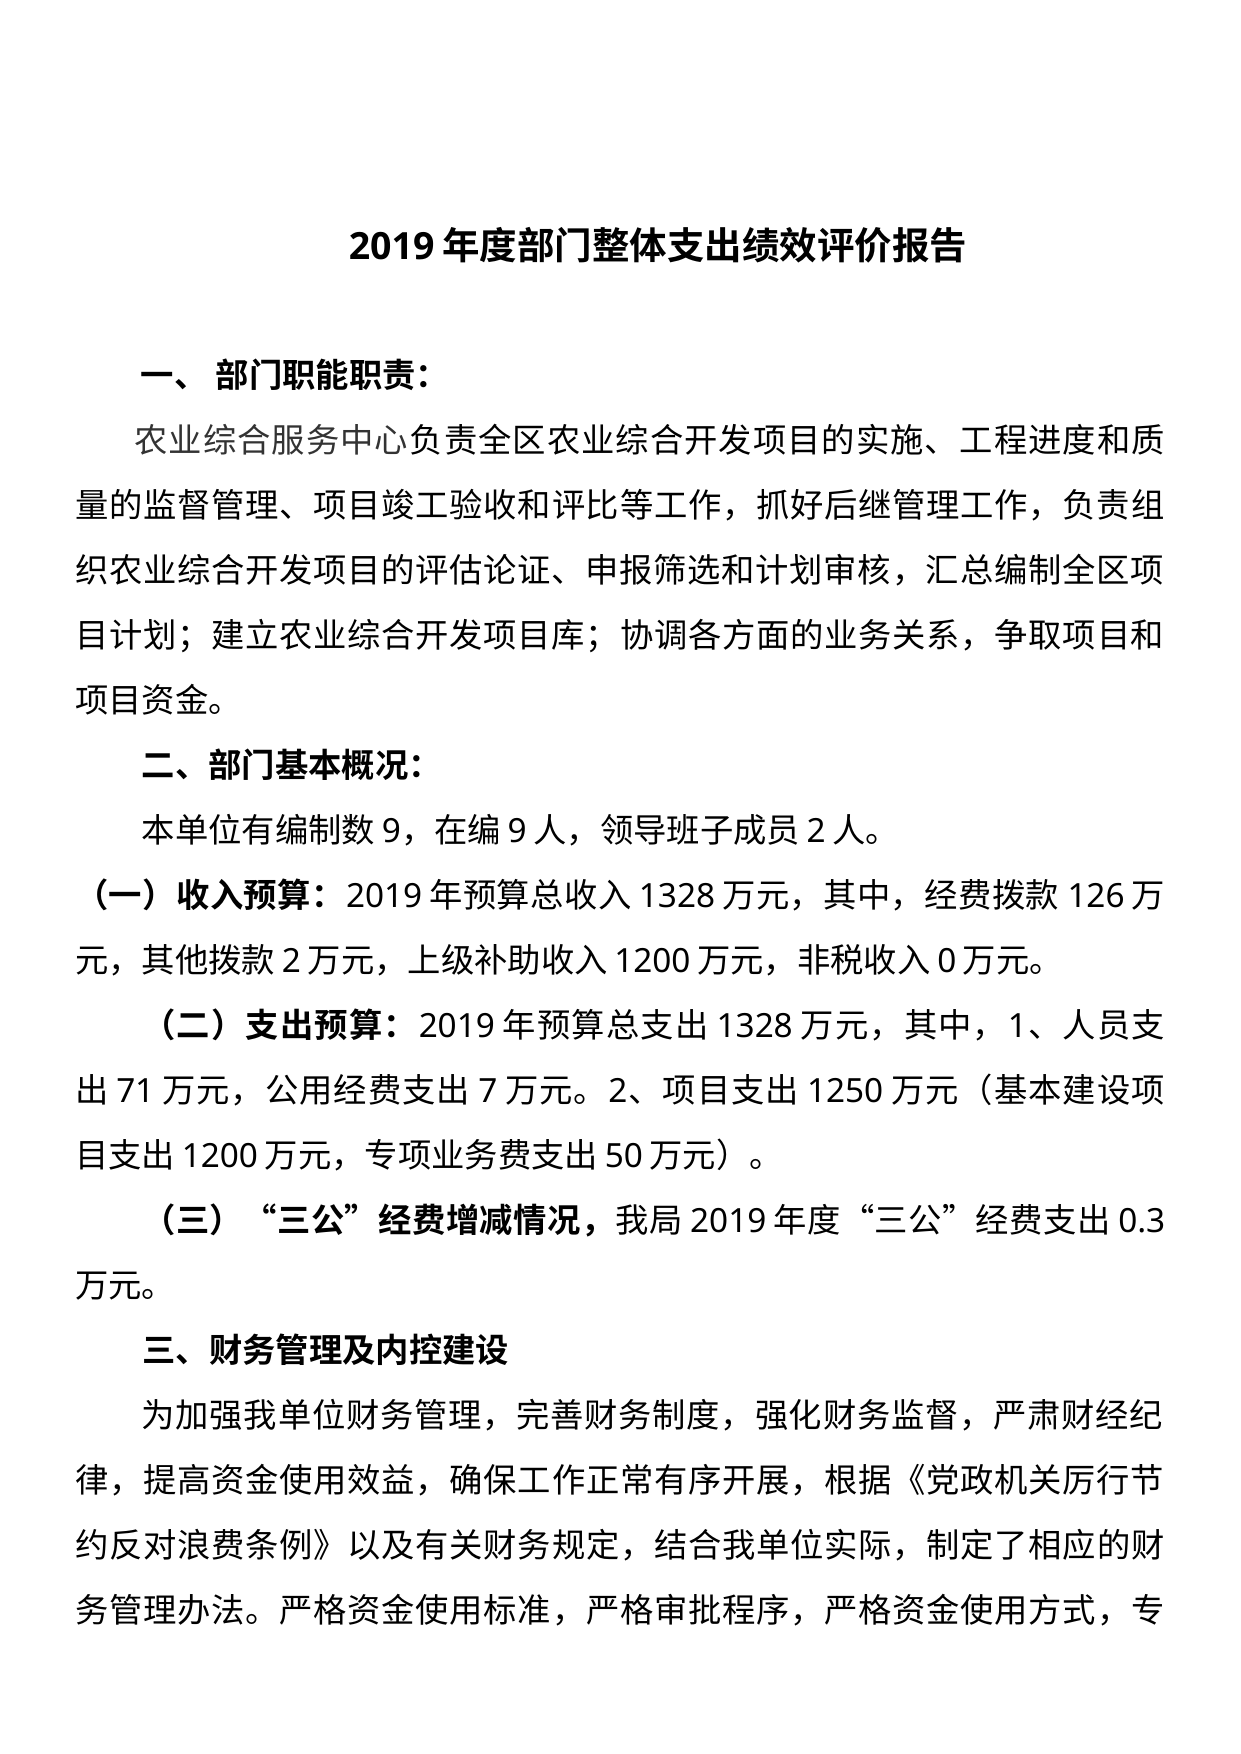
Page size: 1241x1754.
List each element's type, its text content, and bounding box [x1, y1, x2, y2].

text （三）“三公”经费增减情况，我局2019年度“三公”经费支出0.3万元。 [75, 1186, 1165, 1316]
text 2019年度部门整体支出绩效评价报告 [75, 211, 1165, 276]
text 二、部门基本概况： [75, 731, 1165, 796]
text 三、财务管理及内控建设 [75, 1316, 1165, 1381]
text 农业综合服务中心负责全区农业综合开发项目的实施、工程进度和质量的监督管理、项目竣工验收和评比等工作，抓好后继管理工作，负责组织农业综合开发项目的评估论证、申报筛选和计划审核，汇总编制全区项目计划；建立农业综合开发项目库；协调各方面的业务关系，争取项目和项目资金。 [75, 406, 1165, 731]
text （一）收入预算：2019年预算总收入1328万元，其中，经费拨款126万元，其他拨款2万元，上级补助收入1200万元，非税收入0万元。 [75, 861, 1165, 991]
list 部门职能职责： [141, 341, 1165, 406]
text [75, 1381, 1165, 1641]
text 本单位有编制数9，在编9人，领导班子成员2人。 [75, 796, 1165, 861]
text （二）支出预算：2019年预算总支出1328万元，其中，1、人员支出71万元，公用经费支出7万元。2、项目支出1250万元（基本建设项目支出1200万元，专项业务费支出50万元）。 [75, 991, 1165, 1186]
